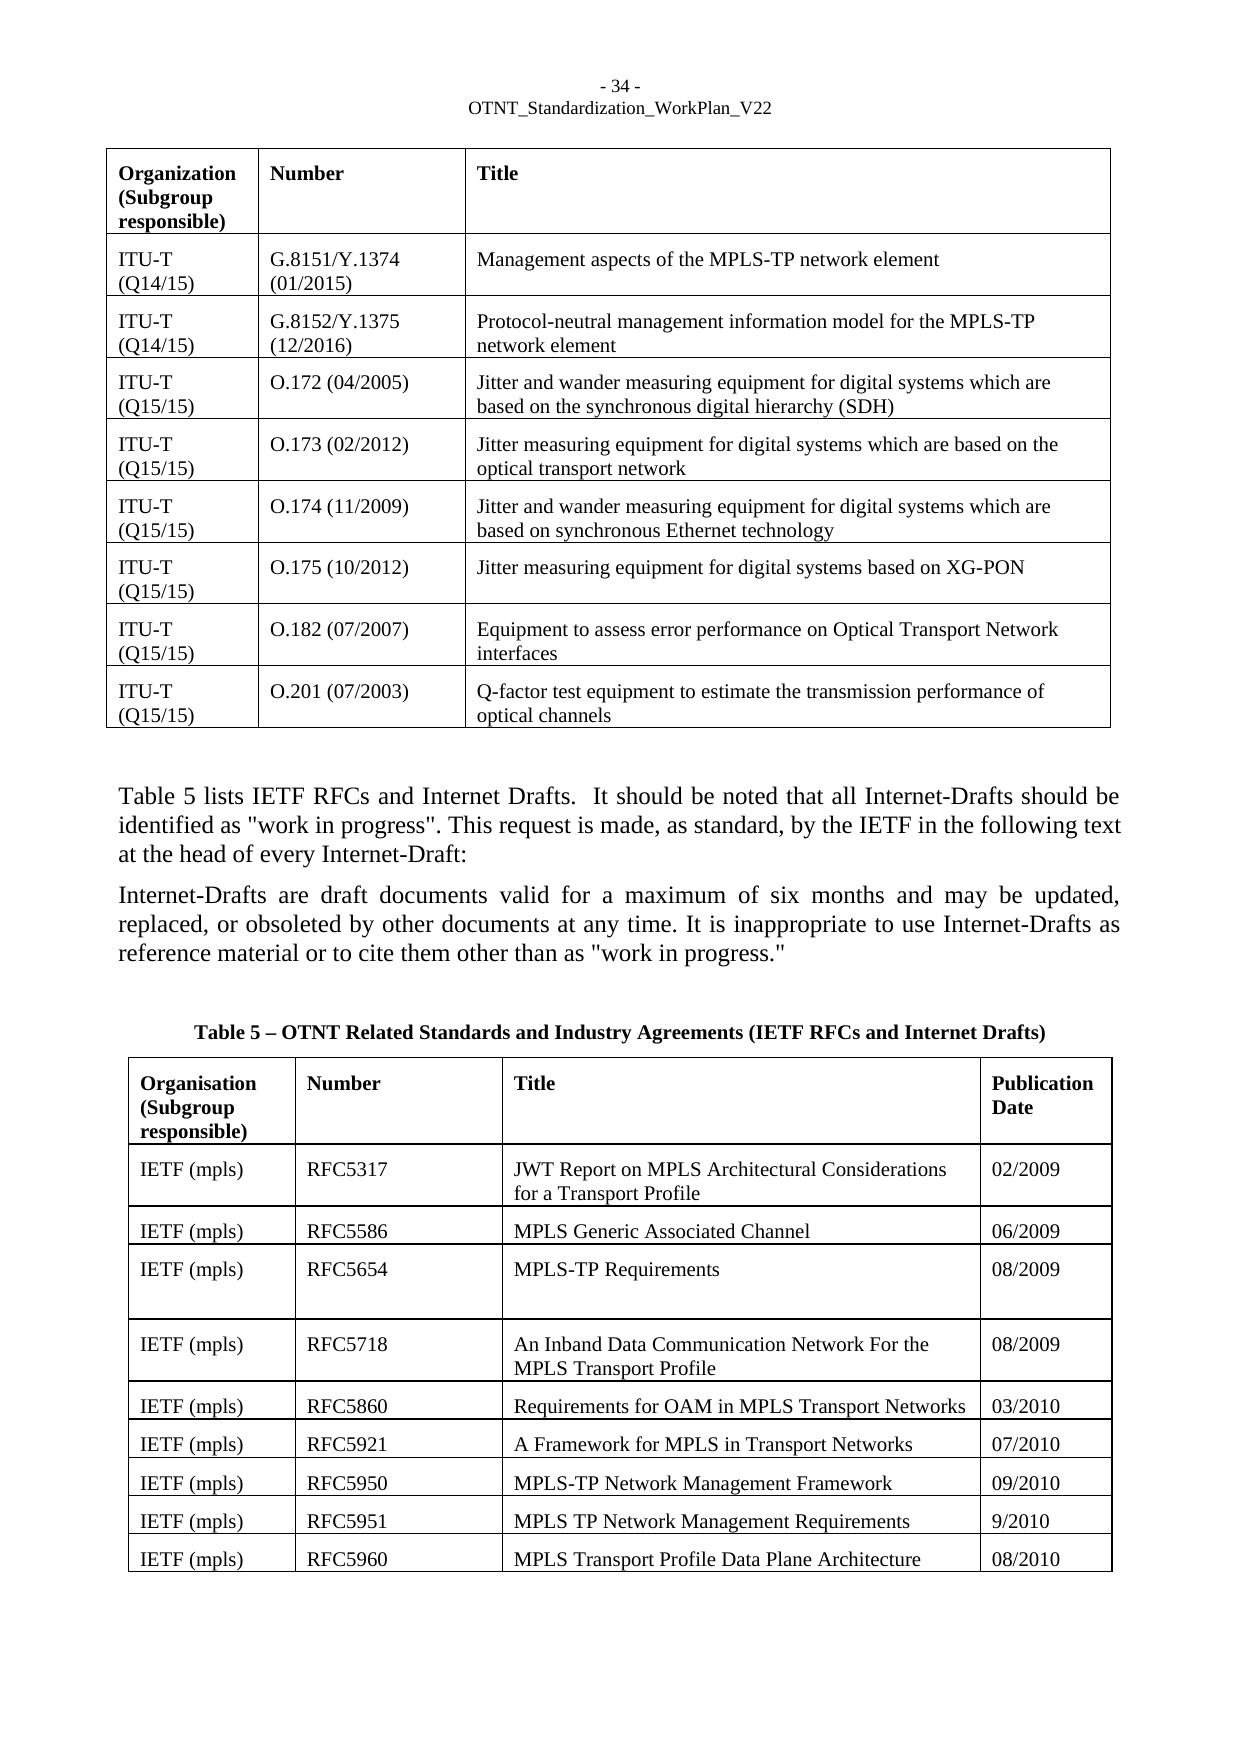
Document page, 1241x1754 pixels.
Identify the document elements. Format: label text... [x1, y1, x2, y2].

table_header Number [296, 1058, 502, 1143]
table_cell MPLS-TP Requirements [503, 1245, 980, 1318]
table_cell An Inband Data Communication Network For the MPLS Transport Profile [503, 1320, 980, 1380]
table_cell MPLS-TP Network Management Framework [503, 1458, 980, 1494]
table_cell ITU-T (Q15/15) [107, 543, 258, 603]
table_cell Management aspects of the MPLS-TP network element [466, 234, 1110, 295]
table_cell 9/2010 [981, 1496, 1111, 1533]
table_cell Jitter measuring equipment for digital systems based on XG-PON [466, 543, 1110, 603]
table_cell 08/2010 [981, 1534, 1111, 1571]
table_cell G.8151/Y.1374 (01/2015) [259, 234, 465, 295]
table_cell ITU-T (Q15/15) [107, 481, 258, 542]
text Internet-Drafts are draft documents valid for a maximum of six months and may be updated, replaced, or obsoleted by other documents at any time. It is inappropriate to use Internet-Drafts as reference material or to cite them other than as "work in progress." [118, 880, 1122, 966]
table_cell 09/2010 [981, 1458, 1111, 1494]
table_cell O.173 (02/2012) [259, 419, 465, 480]
table_cell IETF (mpls) [129, 1534, 295, 1571]
table_cell RFC5921 [296, 1420, 502, 1456]
table_cell MPLS Transport Profile Data Plane Architecture [503, 1534, 980, 1571]
table_cell RFC5654 [296, 1245, 502, 1318]
text Table 5 lists IETF RFCs and Internet Drafts. It should be noted that all Internet-Drafts should be identified as "work in progress". This request is made, as standard, by the IETF in the following text at the head of every Internet-Draft: [118, 781, 1122, 868]
table_cell 03/2010 [981, 1382, 1111, 1418]
table_cell O.182 (07/2007) [259, 604, 465, 665]
table_cell 08/2009 [981, 1245, 1111, 1318]
table_cell RFC5860 [296, 1382, 502, 1418]
table_cell ITU-T (Q15/15) [107, 666, 258, 727]
table_cell Jitter measuring equipment for digital systems which are based on the optical transport network [466, 419, 1110, 480]
table_cell IETF (mpls) [129, 1496, 295, 1533]
table_cell Jitter and wander measuring equipment for digital systems which are based on synchronous Ethernet technology [466, 481, 1110, 542]
table_cell O.172 (04/2005) [259, 358, 465, 418]
table_cell ITU-T (Q14/15) [107, 234, 258, 295]
table_cell ITU-T (Q14/15) [107, 296, 258, 357]
table_cell IETF (mpls) [129, 1382, 295, 1418]
table_cell 06/2009 [981, 1207, 1111, 1243]
table_cell ITU-T (Q15/15) [107, 419, 258, 480]
table_cell JWT Report on MPLS Architectural Considerations for a Transport Profile [503, 1145, 980, 1205]
table_header Title [466, 149, 1110, 233]
table_cell IETF (mpls) [129, 1320, 295, 1380]
table_header Title [503, 1058, 980, 1143]
table_cell O.201 (07/2003) [259, 666, 465, 727]
table_cell MPLS Generic Associated Channel [503, 1207, 980, 1243]
table_cell O.175 (10/2012) [259, 543, 465, 603]
table_cell IETF (mpls) [129, 1458, 295, 1494]
table_cell IETF (mpls) [129, 1245, 295, 1318]
table_cell Jitter and wander measuring equipment for digital systems which are based on the synchronous digital hierarchy (SDH) [466, 358, 1110, 418]
table_cell Equipment to assess error performance on Optical Transport Network interfaces [466, 604, 1110, 665]
table_cell IETF (mpls) [129, 1420, 295, 1456]
table_cell IETF (mpls) [129, 1207, 295, 1243]
table_cell RFC5586 [296, 1207, 502, 1243]
table_cell RFC5718 [296, 1320, 502, 1380]
table_header Organization (Subgroup responsible) [107, 149, 258, 233]
table_cell 07/2010 [981, 1420, 1111, 1456]
table_cell Requirements for OAM in MPLS Transport Networks [503, 1382, 980, 1418]
table_cell RFC5951 [296, 1496, 502, 1533]
table_cell 08/2009 [981, 1320, 1111, 1380]
table_cell IETF (mpls) [129, 1145, 295, 1205]
table_cell ITU-T (Q15/15) [107, 604, 258, 665]
table_cell RFC5950 [296, 1458, 502, 1494]
table_cell O.174 (11/2009) [259, 481, 465, 542]
table_header Number [259, 149, 465, 233]
table_cell ITU-T (Q15/15) [107, 358, 258, 418]
table_cell RFC5317 [296, 1145, 502, 1205]
table_cell Q-factor test equipment to estimate the transmission performance of optical channels [466, 666, 1110, 727]
table_header Publication Date [981, 1058, 1111, 1143]
table_cell A Framework for MPLS in Transport Networks [503, 1420, 980, 1456]
table_cell RFC5960 [296, 1534, 502, 1571]
table_cell Protocol-neutral management information model for the MPLS-TP network element [466, 296, 1110, 357]
table_cell G.8152/Y.1375 (12/2016) [259, 296, 465, 357]
table_header Organisation (Subgroup responsible) [129, 1058, 295, 1143]
table_cell 02/2009 [981, 1145, 1111, 1205]
table_cell MPLS TP Network Management Requirements [503, 1496, 980, 1533]
